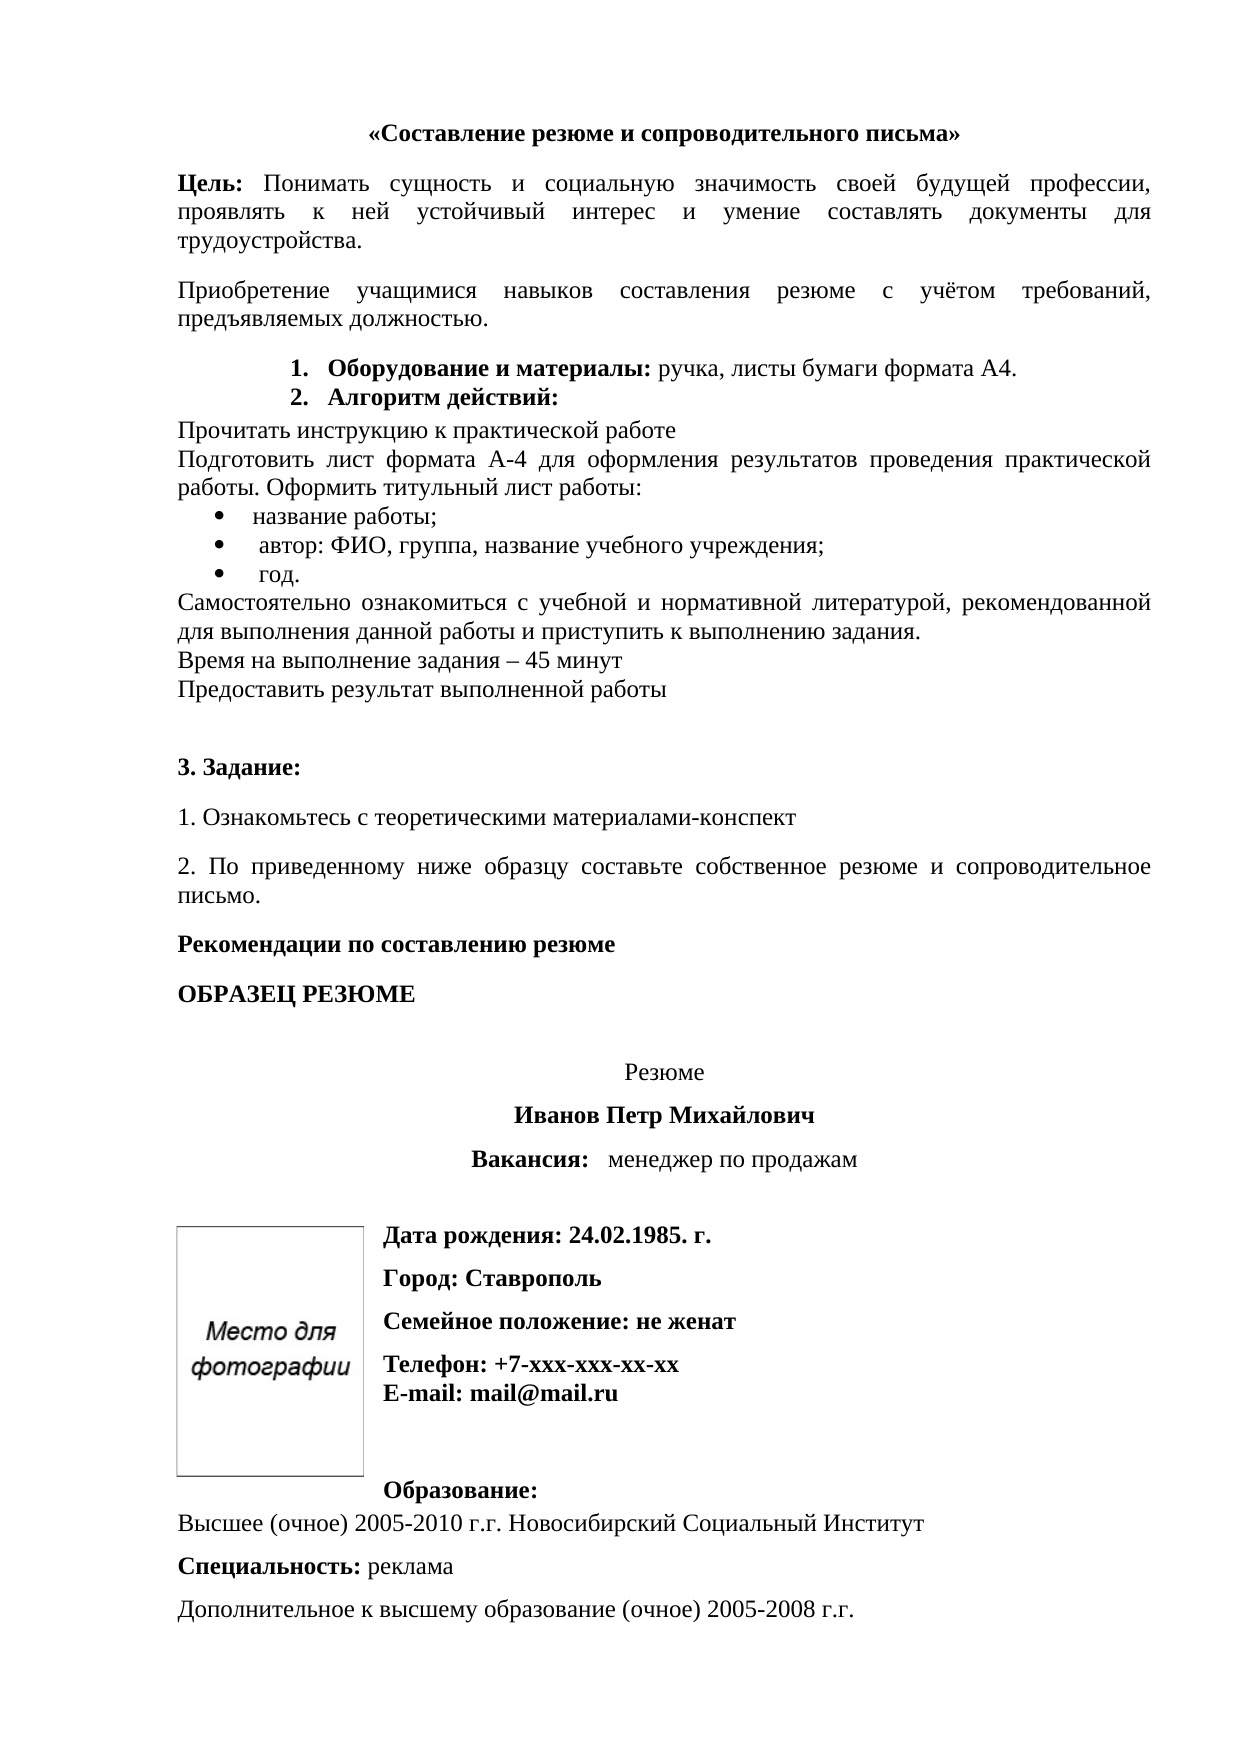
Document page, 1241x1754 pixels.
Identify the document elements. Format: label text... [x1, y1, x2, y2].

list автор: ФИО, группа, название учебного учреждения; [215, 530, 1152, 559]
text Семейное положение: не женат [364, 1306, 1152, 1335]
list Оборудование и материалы: ручка, листы бумаги формата А4. [290, 353, 1152, 382]
text Рекомендации по составлению резюме [177, 929, 1152, 958]
text ОБРАЗЕЦ РЕЗЮМЕ [177, 979, 1152, 1008]
text Вакансия: менеджер по продажам [177, 1144, 1152, 1172]
text Телефон: +7-xxx-xxx-xx-xx [364, 1349, 1152, 1378]
text Высшее (очное) 2005-2010 г.г. Новосибирский Социальный Институт [177, 1508, 1152, 1537]
text Иванов Петр Михайлович [177, 1101, 1152, 1129]
text 1. Ознакомьтесь с теоретическими материалами-конспект [177, 802, 1152, 830]
text Город: Ставрополь [364, 1263, 1152, 1292]
list название работы; [215, 501, 1152, 530]
text Образование: [177, 1475, 1152, 1504]
text E-mail: mail@mail.ru [364, 1378, 1152, 1407]
text Резюме [177, 1057, 1152, 1086]
text «Составление резюме и сопроводительного письма» [177, 118, 1152, 147]
text Специальность: реклама [177, 1551, 1152, 1580]
text Прочитать инструкцию к практической работе [177, 415, 1152, 444]
text Подготовить лист формата А-4 для оформления результатов проведения практической работы. Оформить титульный лист работы: [177, 444, 1152, 501]
text Дополнительное к высшему образование (очное) 2005-2008 г.г. [177, 1594, 1152, 1623]
text Самостоятельно ознакомиться с учебной и нормативной литературой, рекомендованной для выполнения данной работы и приступить к выполнению задания. [177, 587, 1152, 645]
text Приобретение учащимися навыков составления резюме с учётом требований, предъявляемых должностью. [177, 275, 1152, 332]
text 2. По приведенному ниже образцу составьте собственное резюме и сопроводительное письмо. [177, 851, 1152, 909]
text 3. Задание: [177, 752, 1152, 781]
text Цель: Понимать сущность и социальную значимость своей будущей профессии, проявлять к ней устойчивый интерес и умение составлять документы для трудоустройства. [177, 168, 1152, 254]
text Время на выполнение задания – 45 минут [177, 645, 1152, 674]
list год. [215, 559, 1152, 587]
list Алгоритм действий: [290, 382, 1152, 411]
picture [176, 1226, 364, 1477]
text Дата рождения: 24.02.1985. г. [177, 1220, 1152, 1248]
text Предоставить результат выполненной работы [177, 674, 1152, 702]
